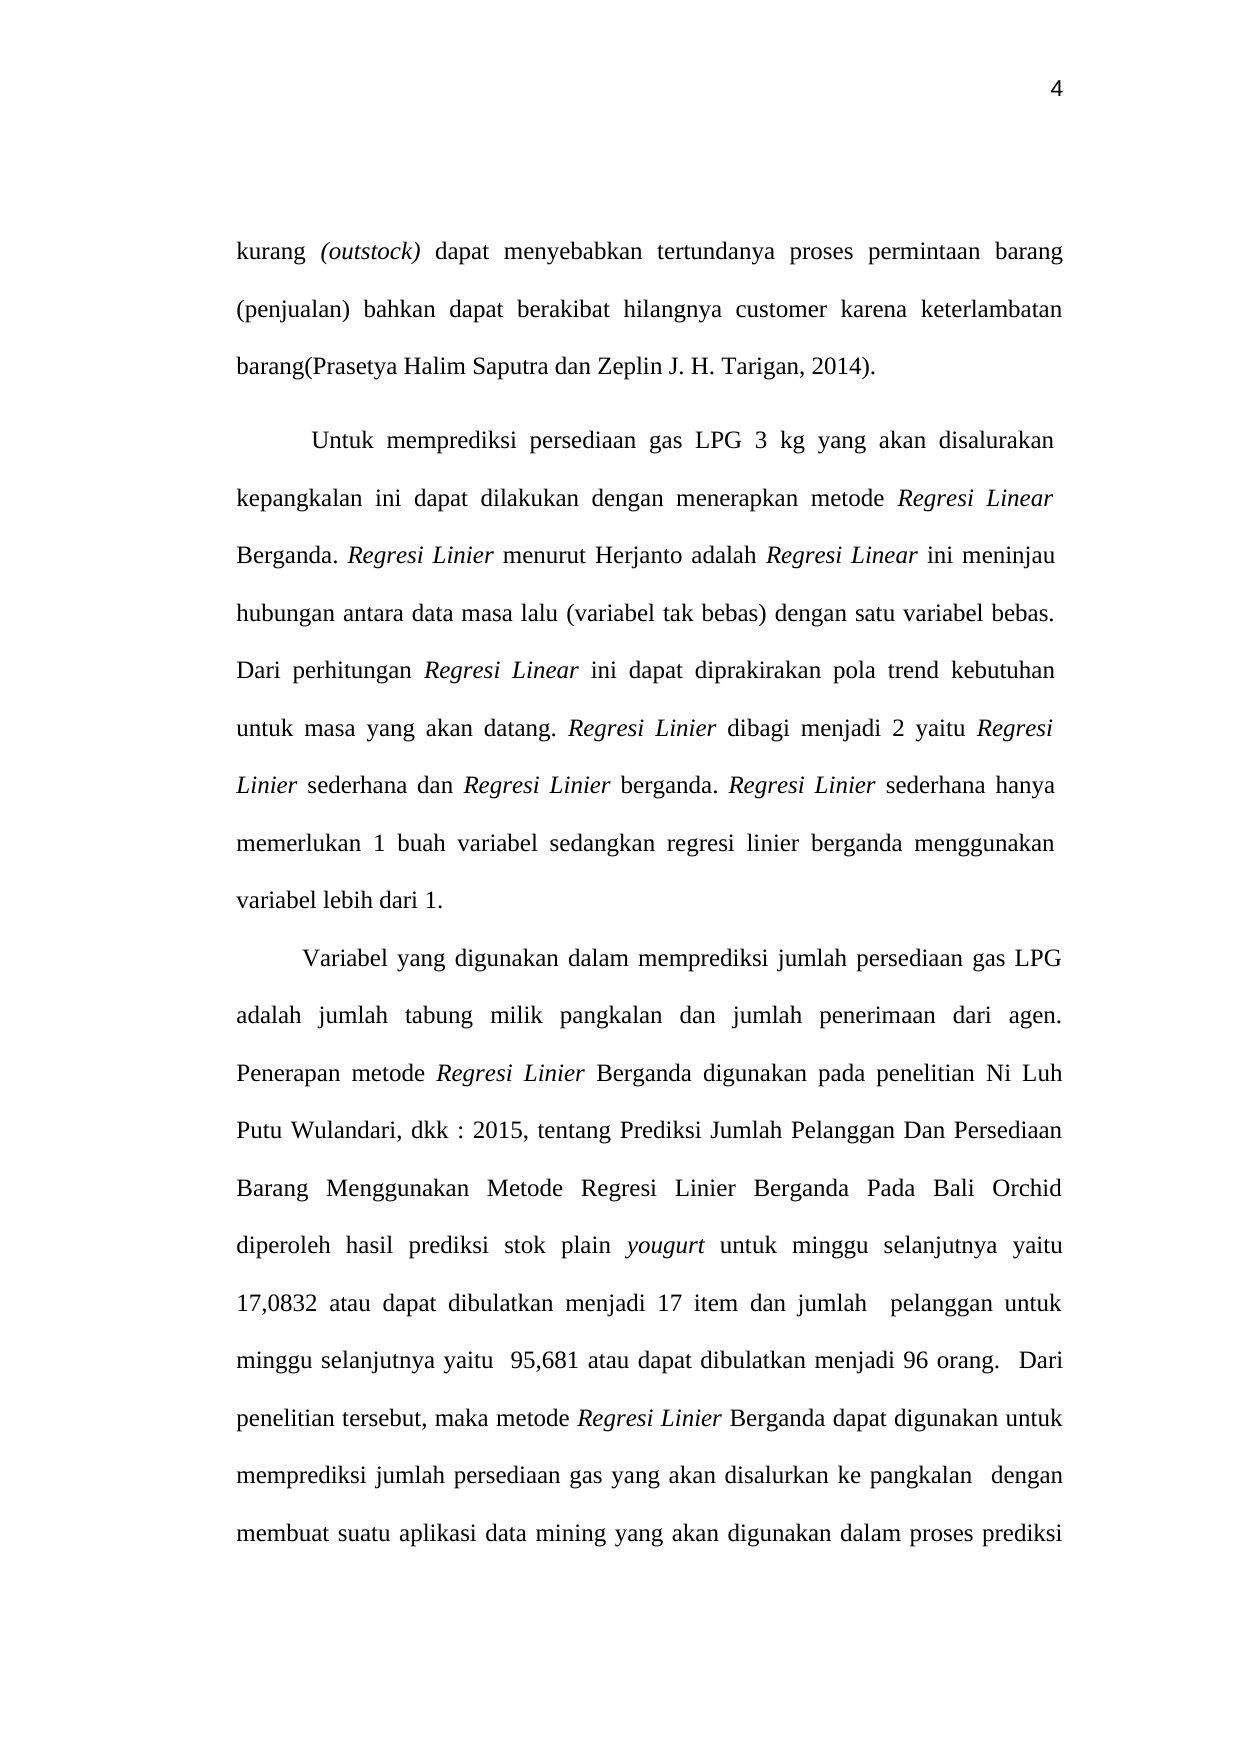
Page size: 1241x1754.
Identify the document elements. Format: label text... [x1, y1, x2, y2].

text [236, 236, 1063, 380]
text Untuk memprediksi persediaan gas LPG 3 kg yang akan disalurakan kepangkalan ini dapat dilakukan dengan menerapkan metode Regresi Linear Berganda. Regresi Linier menurut Herjanto adalah Regresi Linear ini meninjau hubungan antara data masa lalu (variabel tak bebas) dengan satu variabel bebas. Dari perhitungan Regresi Linear ini dapat diprakirakan pola trend kebutuhan untuk masa yang akan datang. Regresi Linier dibagi menjadi 2 yaitu Regresi Linier sederhana dan Regresi Linier berganda. Regresi Linier sederhana hanya memerlukan 1 buah variabel sedangkan regresi linier berganda menggunakan variabel lebih dari 1. [236, 425, 1055, 914]
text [236, 943, 1063, 1547]
